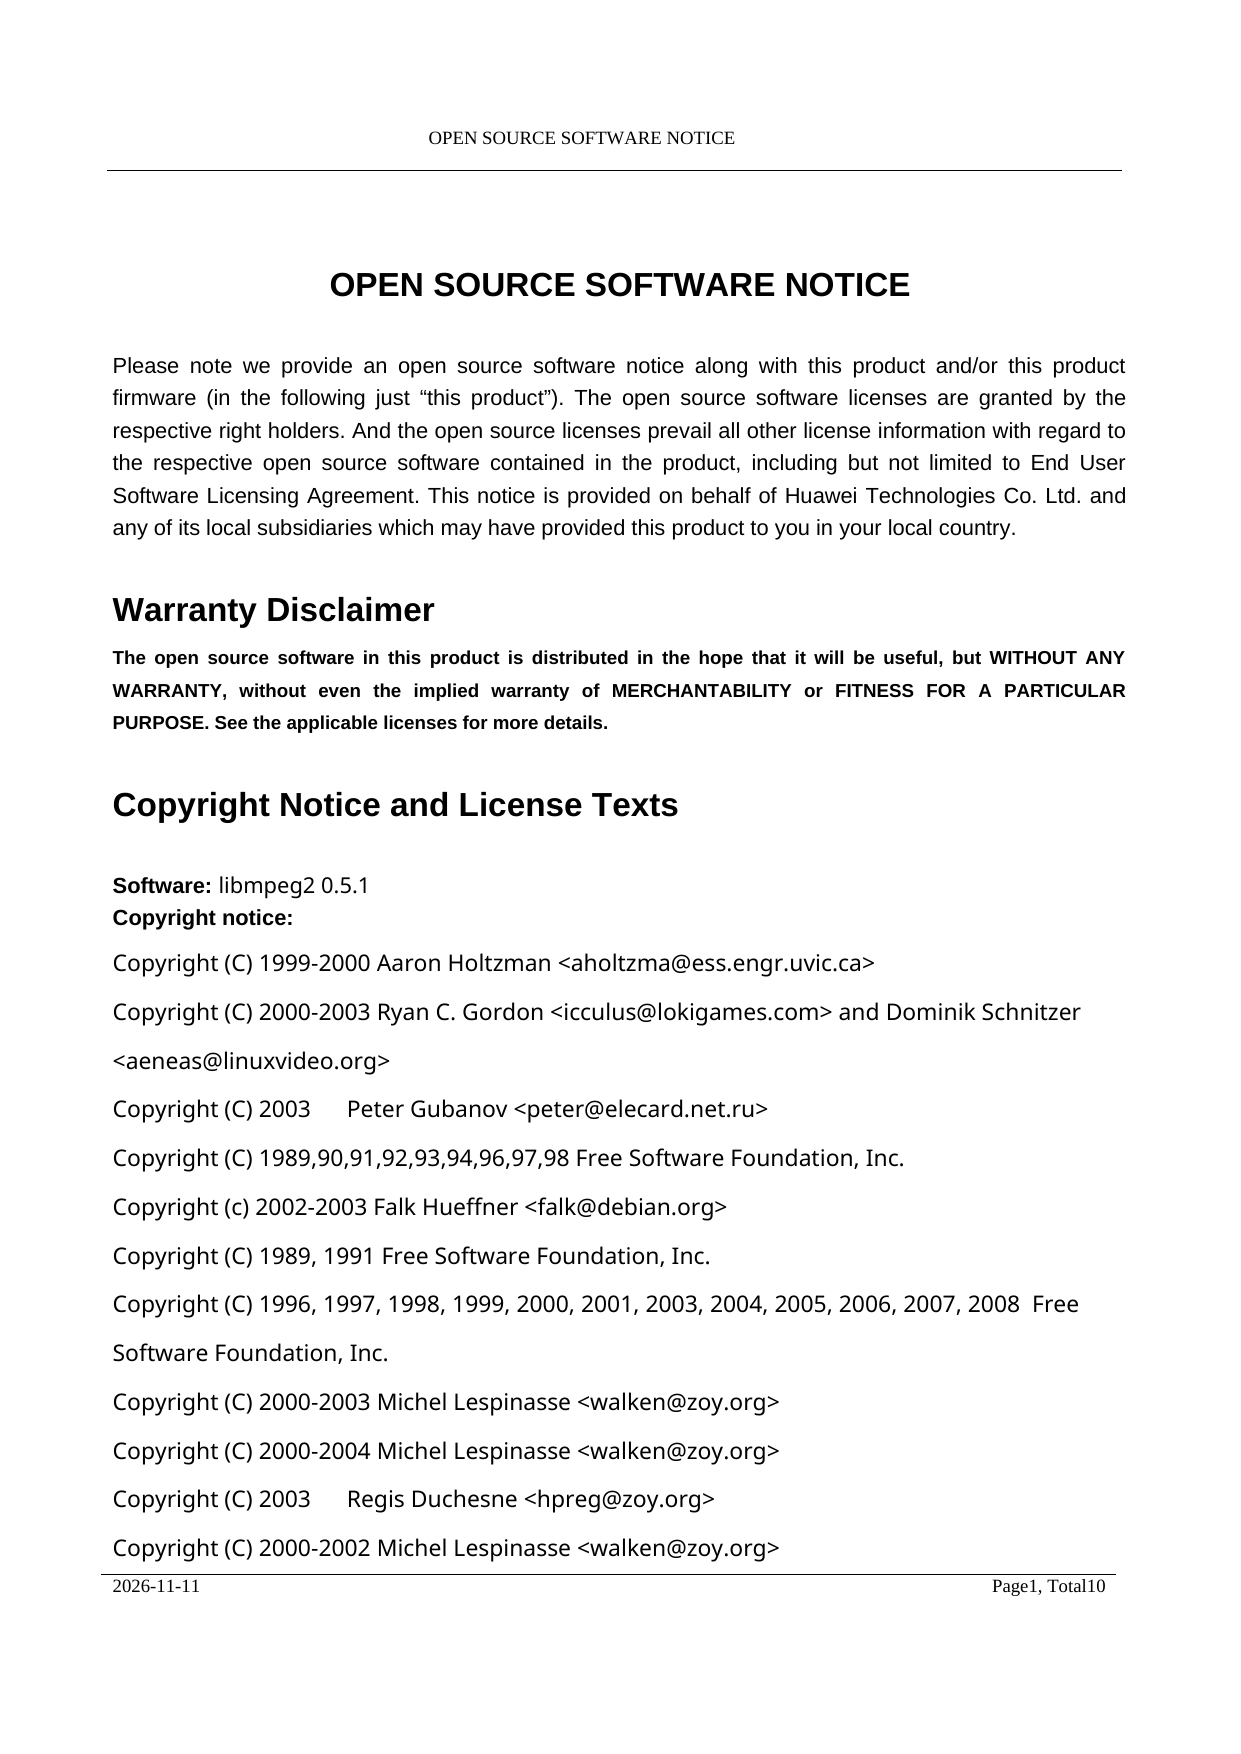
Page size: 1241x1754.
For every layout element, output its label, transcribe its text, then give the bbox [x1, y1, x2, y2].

text The open source software in this product is distributed in the hope that it will be useful, but WITHOUT ANY WARRANTY, without even the implied warranty of MERCHANTABILITY or FITNESS FOR A PARTICULAR PURPOSE. See the applicable licenses for more details. [112, 641, 1128, 739]
text Copyright Notice and License Texts [112, 771, 1128, 836]
text Warranty Disclaimer [112, 576, 1128, 641]
text Please note we provide an open source software notice along with this product and/or this product firmware (in the following just “this product”). The open source software licenses are granted by the respective right holders. And the open source licenses prevail all other license information with regard to the respective open source software contained in the product, including but not limited to End User Software Licensing Agreement. This notice is provided on behalf of Huawei Technologies Co. Ltd. and any of its local subsidiaries which may have provided this product to you in your local country. [112, 349, 1128, 544]
text Software: libmpeg2 0.5.1 [112, 869, 1128, 901]
text OPEN SOURCE SOFTWARE NOTICE [112, 251, 1128, 316]
text Copyright notice: [112, 901, 1128, 934]
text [112, 947, 1128, 1564]
